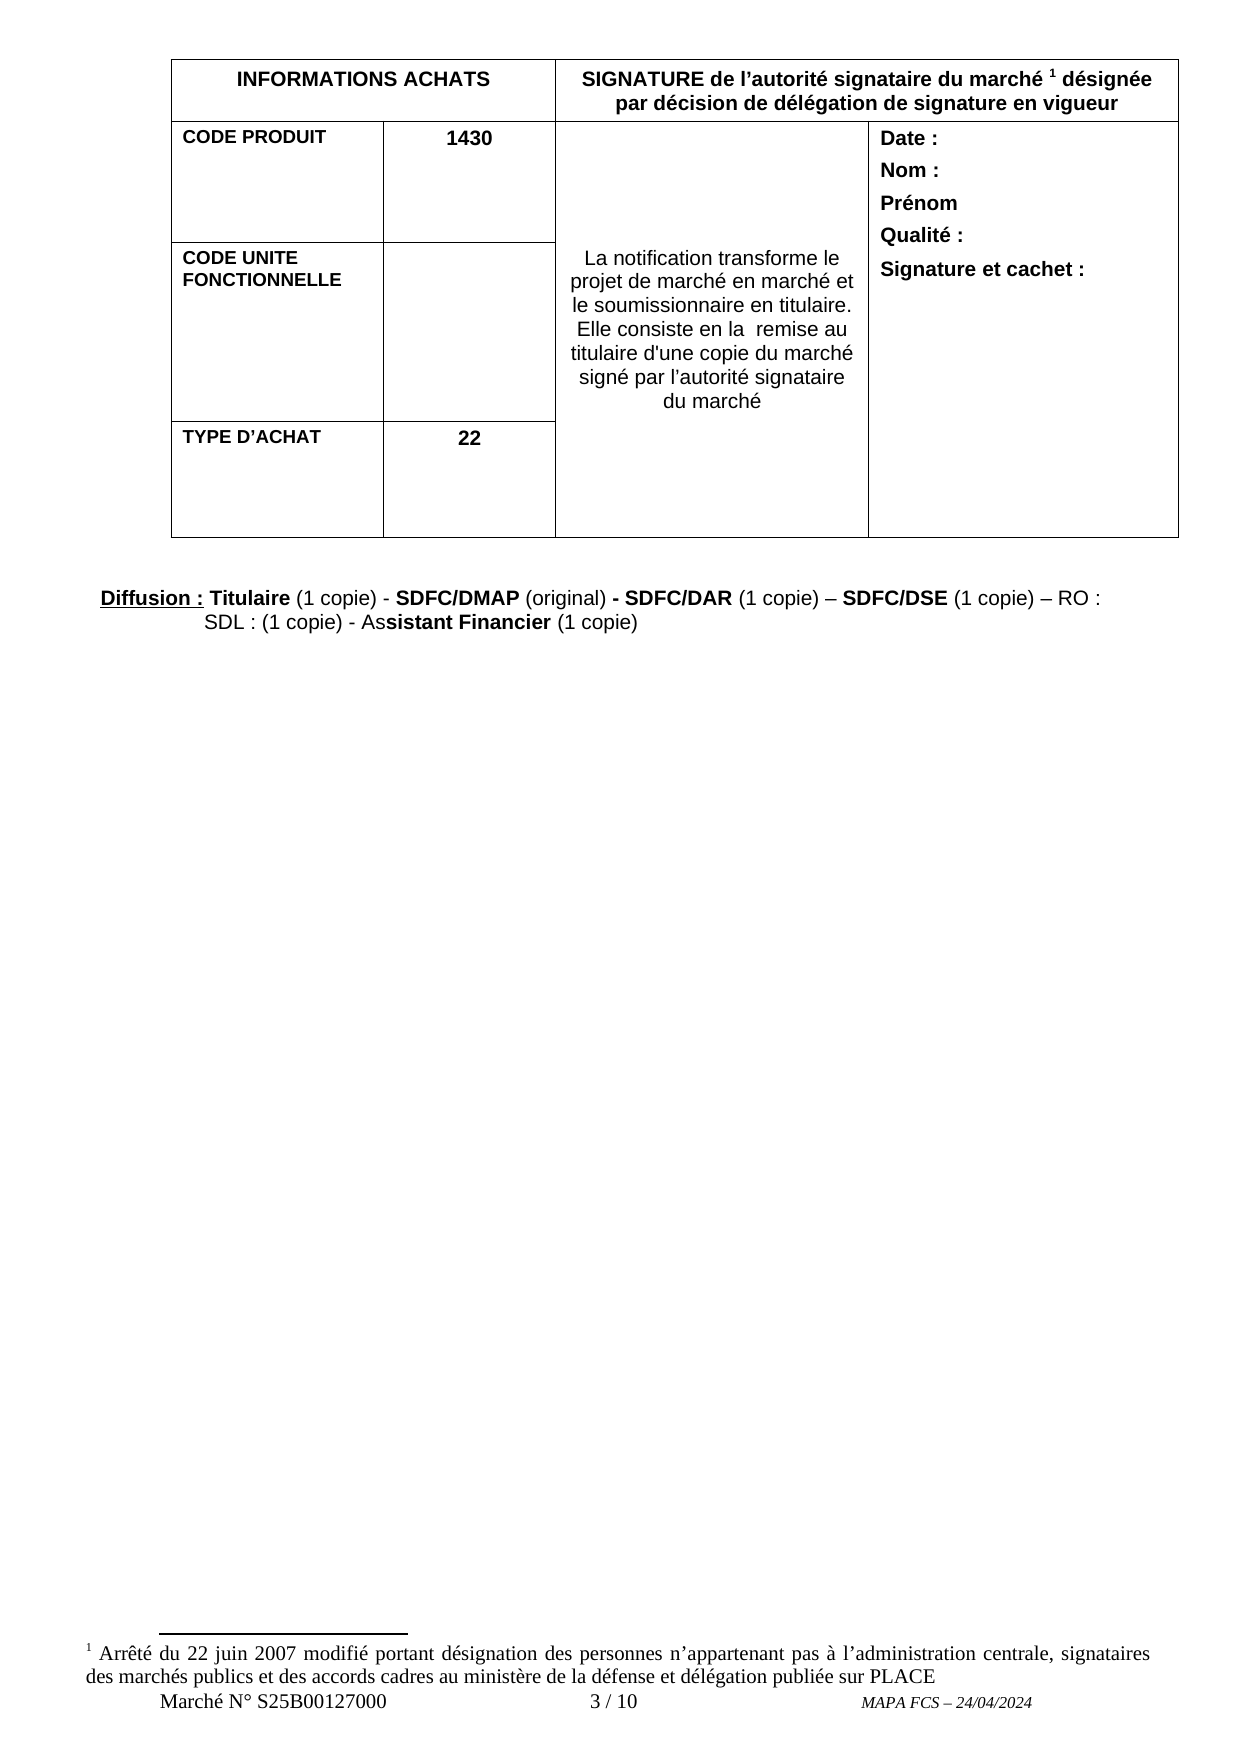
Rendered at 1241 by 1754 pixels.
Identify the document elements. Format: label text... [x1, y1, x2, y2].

table_cell CODE PRODUIT [172, 122, 383, 242]
table_cell INFORMATIONS ACHATS [172, 60, 555, 121]
table_cell Type d’achat [172, 422, 383, 537]
table_cell CODE UNITE FONCTIONNELLE [172, 243, 383, 421]
table_cell 22 [384, 422, 555, 537]
table_cell 1430 [384, 122, 555, 242]
text Diffusion : Titulaire (1 copie) - SDFC/DMAP (original) - SDFC/DAR (1 copie) – SDFC/DSE (1 copie) – RO : SDL : (1 copie) - Assistant Financier (1 copie) [100, 586, 1152, 634]
table_cell [384, 243, 555, 421]
table_cell Date : Nom : Prénom Qualité : Signature et cachet : [869, 122, 1178, 537]
table_cell SIGNATURE de l’autorité signataire du marché désignée par décision de délégation de signature en vigueur [556, 60, 1178, 121]
table_cell La notification transforme le projet de marché en marché et le soumissionnaire en titulaire. Elle consiste en la remise au titulaire d'une copie du marché signé par l’autorité signataire du marché [556, 122, 868, 537]
